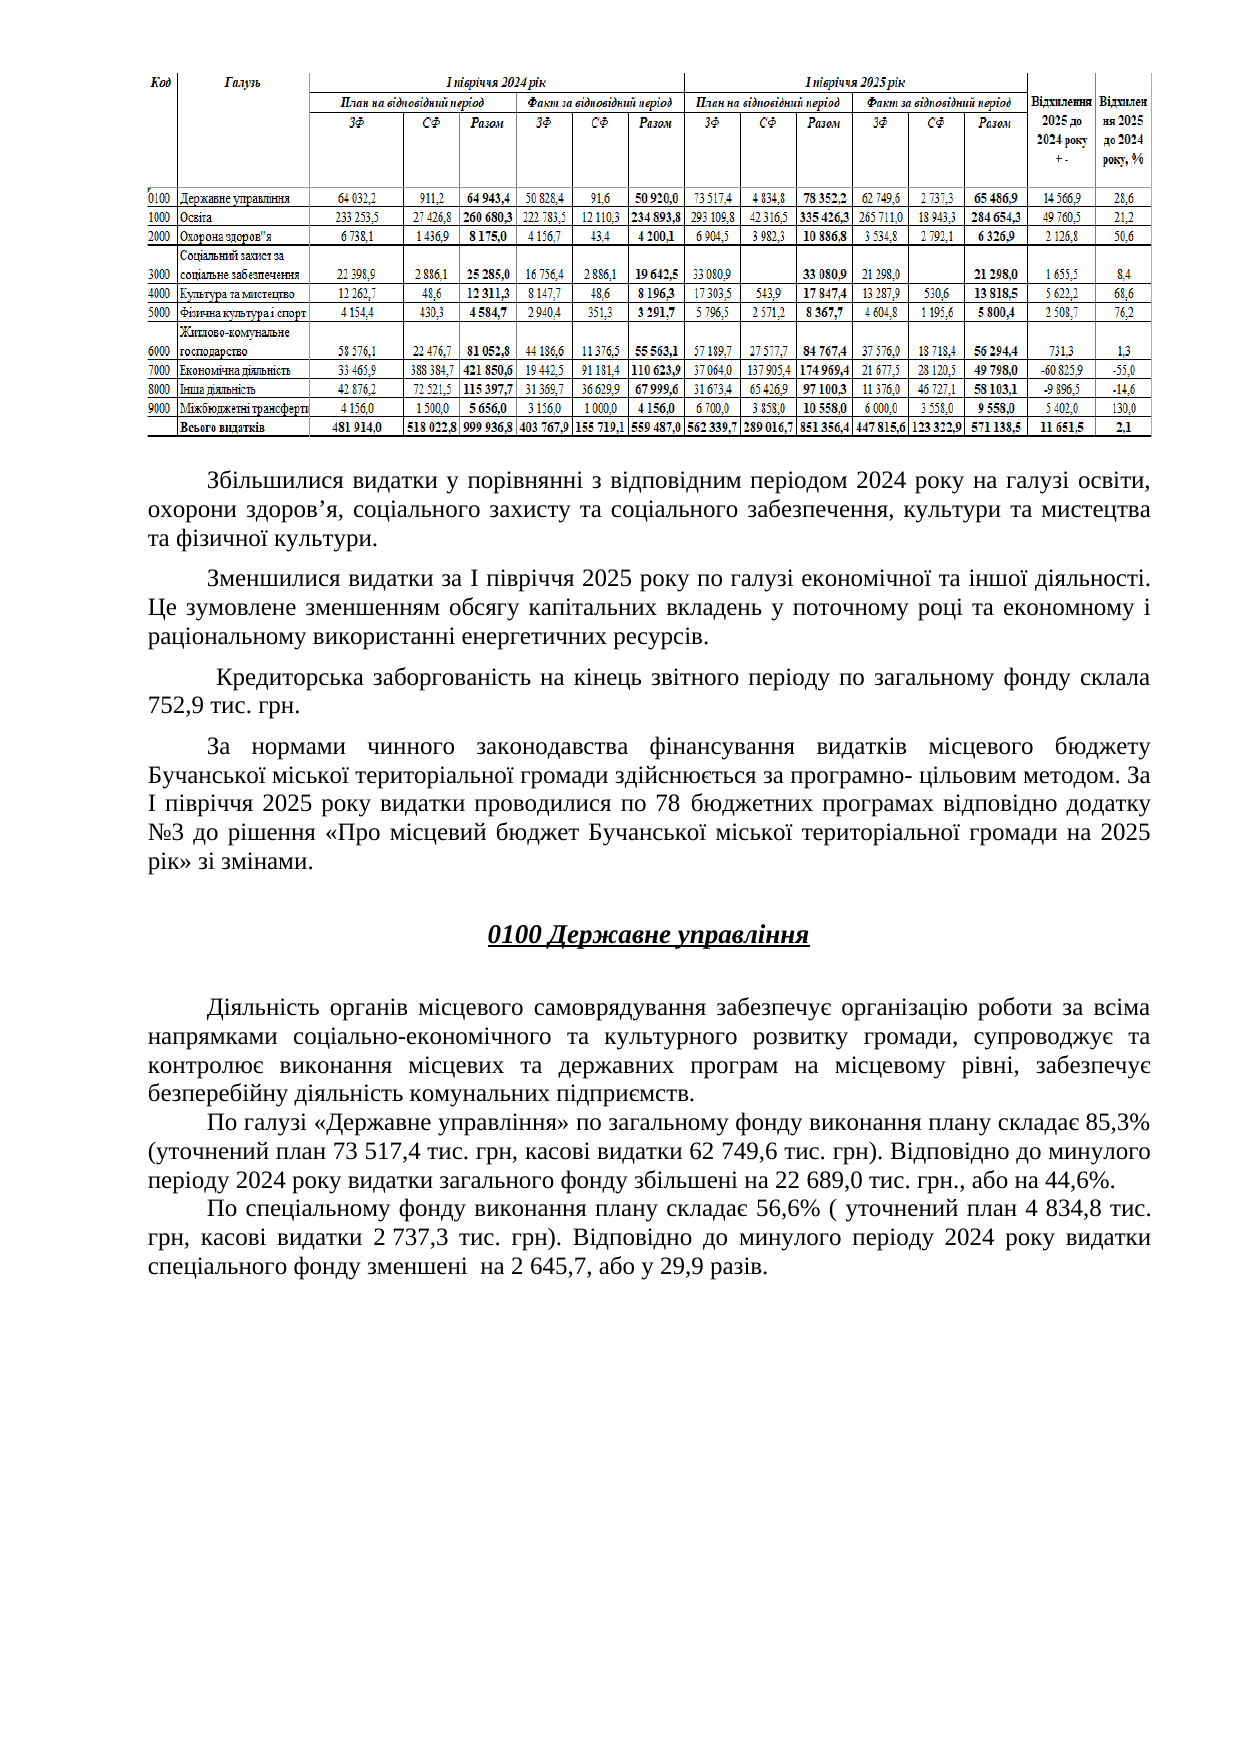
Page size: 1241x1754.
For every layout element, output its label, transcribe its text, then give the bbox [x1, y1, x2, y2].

text По спеціальному фонду виконання плану складає 56,6% ( уточнений план 4 834,8 тис. грн, касові видатки 2 737,3 тис. грн). Відповідно до минулого періоду 2024 року видатки спеціального фонду зменшені на 2 645,7, або у 29,9 разів. [148, 1193, 1152, 1280]
text 0100 Державне управління [148, 918, 1152, 949]
picture [147, 73, 1152, 437]
text Зменшилися видатки за I півріччя 2025 року по галузі економічної та іншої діяльності. Це зумовлене зменшенням обсягу капітальних вкладень у поточному році та економному і раціональному використанні енергетичних ресурсів. [148, 563, 1152, 649]
text Діяльність органів місцевого самоврядування забезпечує організацію роботи за всіма напрямками соціально-економічного та культурного розвитку громади, супроводжує та контролює виконання місцевих та державних програм на місцевому рівні, забезпечує безперебійну діяльність комунальних підприємств. [148, 992, 1152, 1107]
text Збільшилися видатки у порівнянні з відповідним періодом 2024 року на галузі освіти, охорони здоров’я, соціального захисту та соціального забезпечення, культури та мистецтва та фізичної культури. [148, 465, 1152, 551]
text По галузі «Державне управління» по загальному фонду виконання плану складає 85,3% (уточнений план 73 517,4 тис. грн, касові видатки 62 749,6 тис. грн). Відповідно до минулого періоду 2024 року видатки загального фонду збільшені на 22 689,0 тис. грн., або на 44,6%. [148, 1107, 1152, 1193]
text Кредиторська заборгованість на кінець звітного періоду по загальному фонду склала 752,9 тис. грн. [148, 662, 1152, 719]
text За нормами чинного законодавства фінансування видатків місцевого бюджету Бучанської міської територіальної громади здійснюється за програмно- цільовим методом. За I півріччя 2025 року видатки проводилися по 78 бюджетних програмах відповідно додатку №3 до рішення «Про місцевий бюджет Бучанської міської територіальної громади на 2025 рік» зі змінами. [148, 731, 1152, 875]
